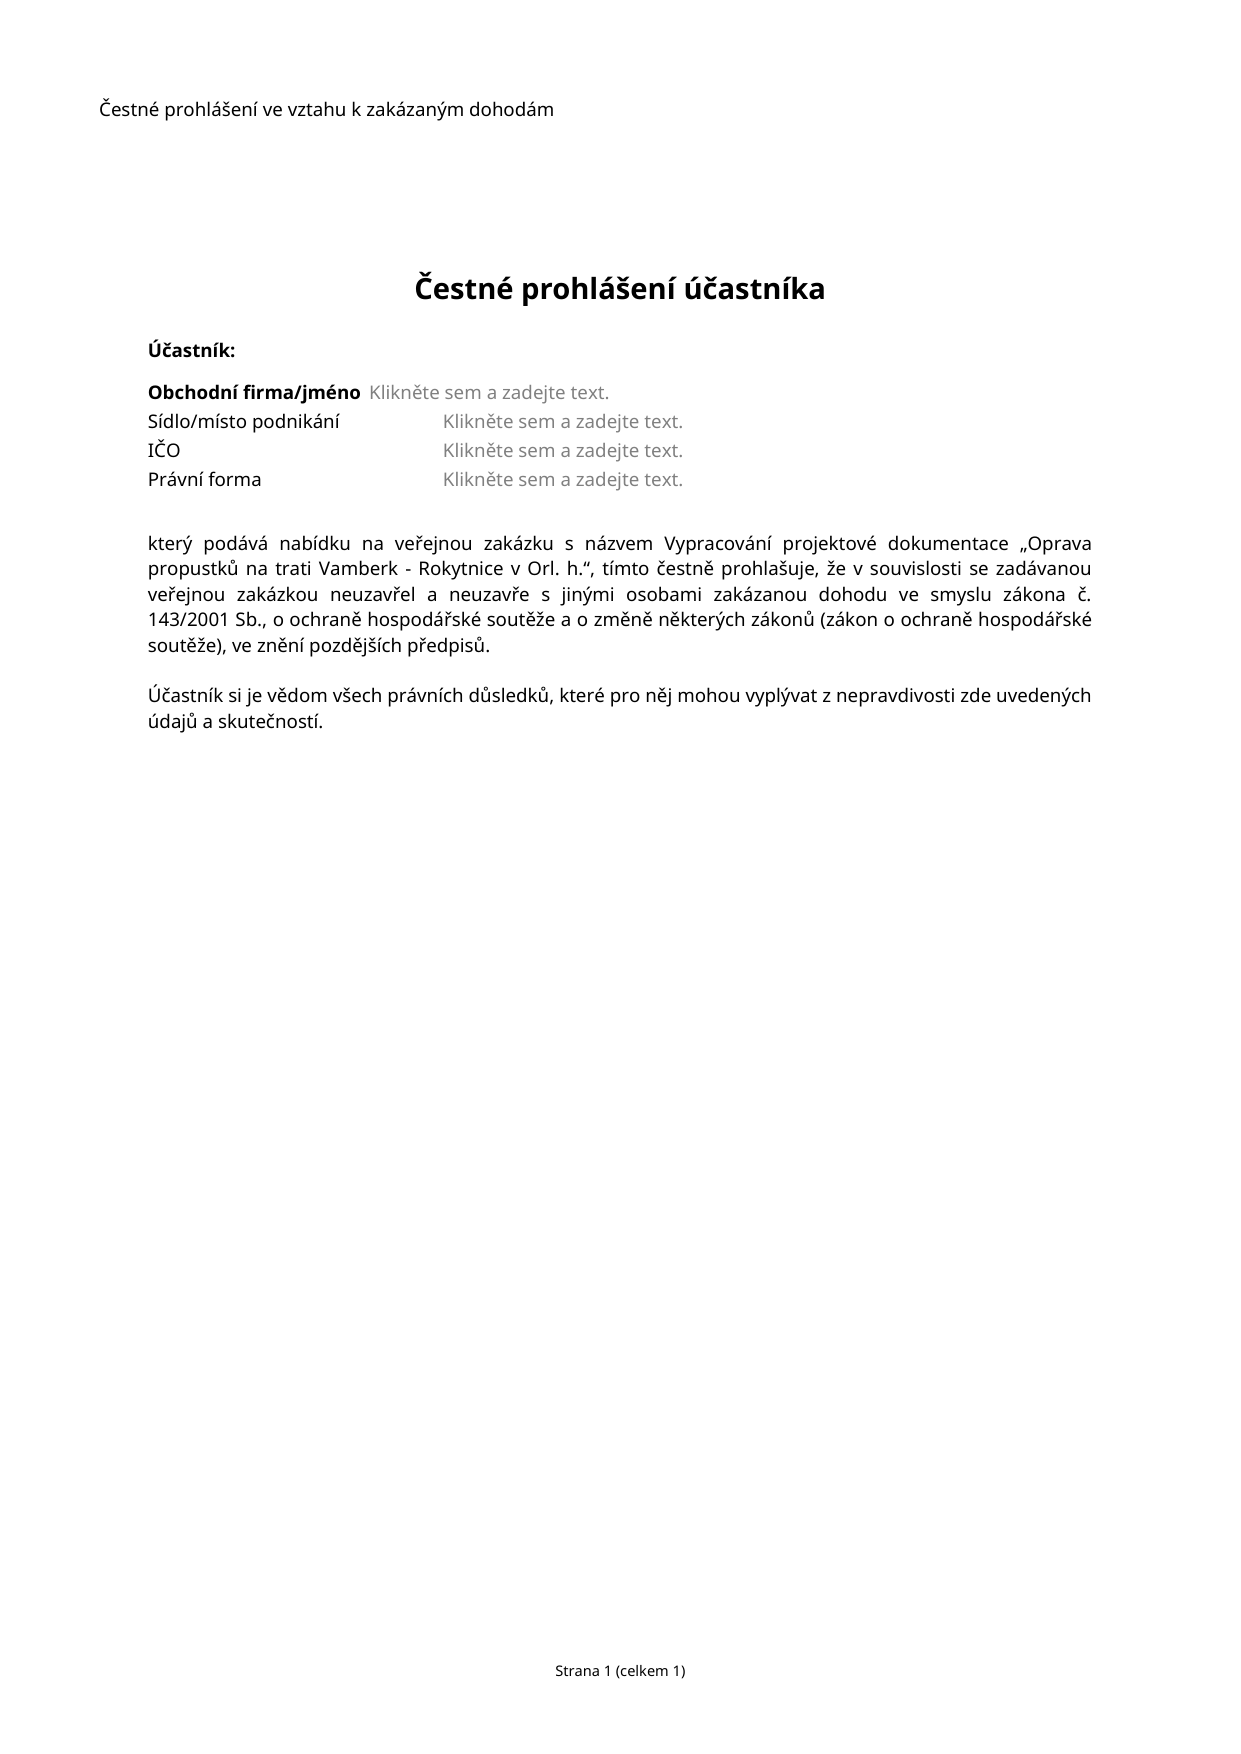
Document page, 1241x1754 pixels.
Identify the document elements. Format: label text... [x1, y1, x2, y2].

text IČO [148, 434, 1093, 463]
text Účastník si je vědom všech právních důsledků, které pro něj mohou vyplývat z nepravdivosti zde uvedených údajů a skutečností. [148, 683, 1093, 734]
text který podává nabídku na veřejnou zakázku s názvem Vypracování projektové dokumentace „Oprava propustků na trati Vamberk - Rokytnice v Orl. h.“, tímto čestně prohlašuje, že v souvislosti se zadávanou veřejnou zakázkou neuzavřel a neuzavře s jinými osobami zakázanou dohodu ve smyslu zákona č. 143/2001 Sb., o ochraně hospodářské soutěže a o změně některých zákonů (zákon o ochraně hospodářské soutěže), ve znění pozdějších předpisů. [148, 530, 1093, 658]
text Sídlo/místo podnikání [148, 405, 1093, 434]
text Právní forma [148, 463, 1093, 492]
title Čestné prohlášení účastníka [148, 268, 1093, 308]
text Účastník: [148, 333, 1093, 364]
text Obchodní firma/jméno [148, 376, 1093, 405]
